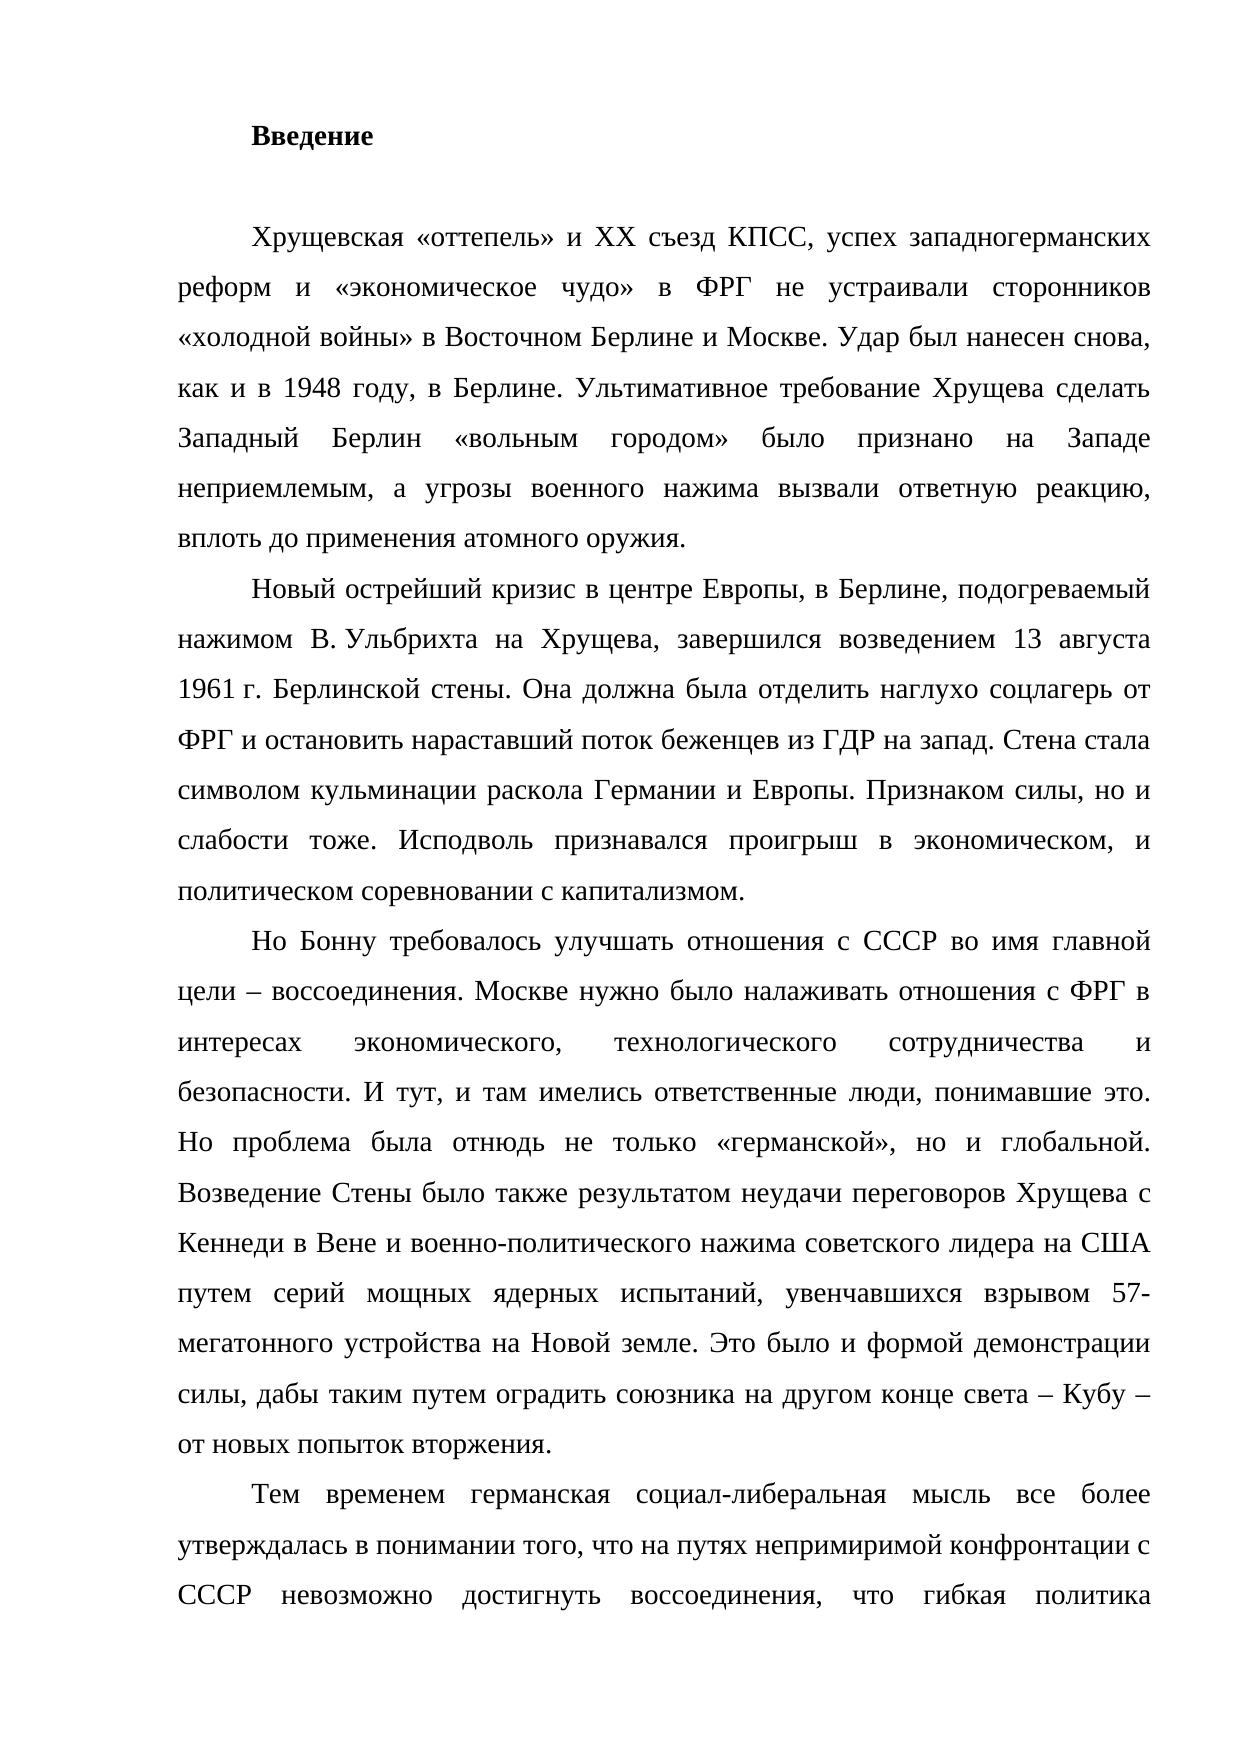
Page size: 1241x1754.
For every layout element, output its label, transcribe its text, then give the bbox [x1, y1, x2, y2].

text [177, 1477, 1152, 1611]
text Хрущевская «оттепель» и XX съезд КПСС, успех западногерманских реформ и «экономическое чудо» в ФРГ не устраивали сторонников «холодной войны» в Восточном Берлине и Москве. Удар был нанесен снова, как и в 1948 году, в Берлине. Ультимативное требование Хрущева сделать Западный Берлин «вольным городом» было признано на Западе неприемлемым, а угрозы военного нажима вызвали ответную реакцию, вплоть до применения атомного оружия. [177, 219, 1152, 554]
text Но Бонну требовалось улучшать отношения с СССР во имя главной цели – воссоединения. Москве нужно было налаживать отношения с ФРГ в интересах экономического, технологического сотрудничества и безопасности. И тут, и там имелись ответственные люди, понимавшие это. Но проблема была отнюдь не только «германской», но и глобальной. Возведение Стены было также результатом неудачи переговоров Хрущева с Кеннеди в Вене и военно-политического нажима советского лидера на США путем серий мощных ядерных испытаний, увенчавшихся взрывом 57-мегатонного устройства на Новой земле. Это было и формой демонстрации силы, дабы таким путем оградить союзника на другом конце света – Кубу – от новых попыток вторжения. [177, 923, 1152, 1460]
subtitle Введение [177, 118, 1152, 152]
text Новый острейший кризис в центре Европы, в Берлине, подогреваемый нажимом В. Ульбрихта на Хрущева, завершился возведением 13 августа 1961 г. Берлинской стены. Она должна была отделить наглухо соцлагерь от ФРГ и остановить нараставший поток беженцев из ГДР на запад. Стена стала символом кульминации раскола Германии и Европы. Признаком силы, но и слабости тоже. Исподволь признавался проигрыш в экономическом, и политическом соревновании с капитализмом. [177, 571, 1152, 906]
